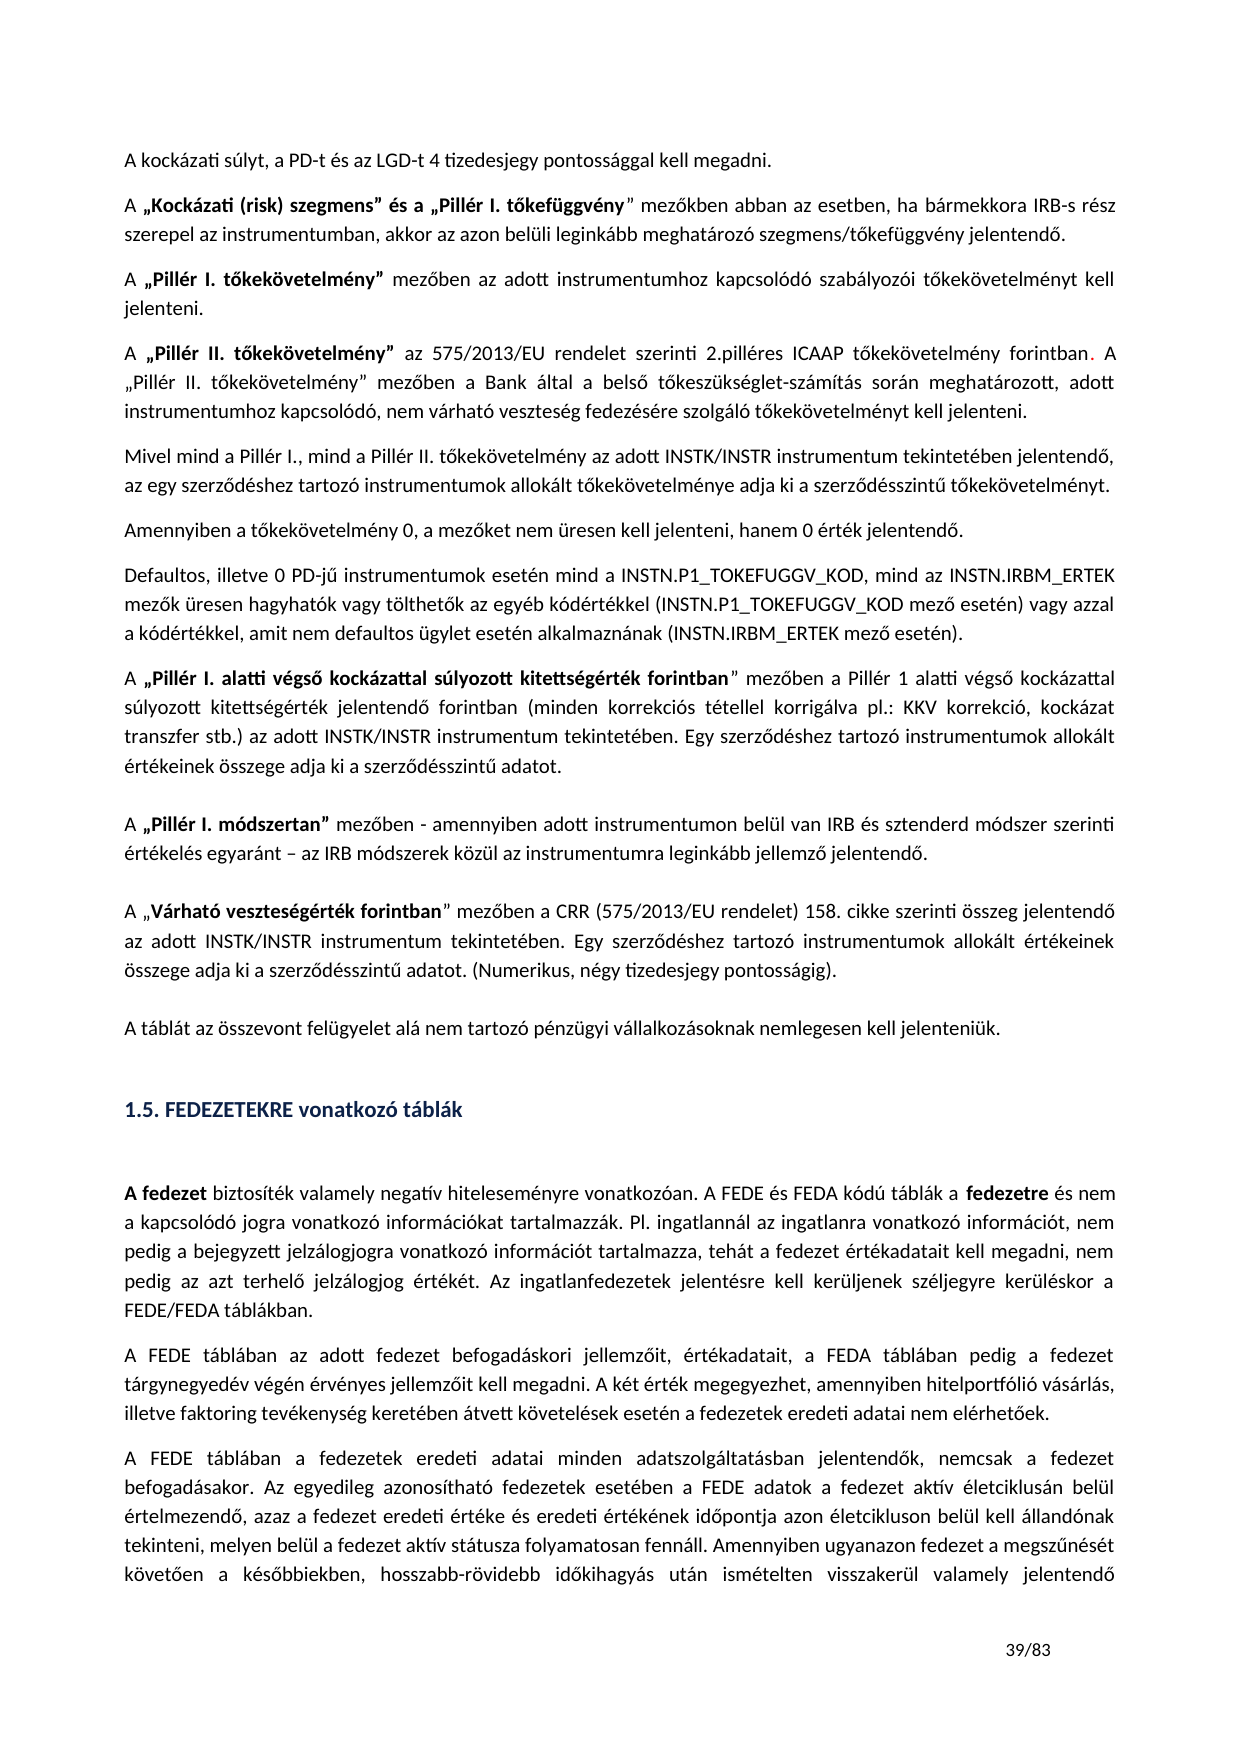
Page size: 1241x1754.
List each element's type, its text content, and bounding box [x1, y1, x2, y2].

text A táblát az összevont felügyelet alá nem tartozó pénzügyi vállalkozásoknak nemlegesen kell jelenteniük. [124, 1015, 1116, 1041]
text A „Pillér I. tőkekövetelmény” mezőben az adott instrumentumhoz kapcsolódó szabályozói tőkekövetelményt kell jelenteni. [124, 266, 1116, 321]
text A kockázati súlyt, a PD-t és az LGD-t 4 tizedesjegy pontossággal kell megadni. [124, 148, 1116, 173]
text Mivel mind a Pillér I., mind a Pillér II. tőkekövetelmény az adott INSTK/INSTR instrumentum tekintetében jelentendő, az egy szerződéshez tartozó instrumentumok allokált tőkekövetelménye adja ki a szerződésszintű tőkekövetelményt. [124, 443, 1116, 498]
text Defaultos, illetve 0 PD-jű instrumentumok esetén mind a INSTN.P1_TOKEFUGGV_KOD, mind az INSTN.IRBM_ERTEK mezők üresen hagyhatók vagy tölthetők az egyéb kódértékkel (INSTN.P1_TOKEFUGGV_KOD mező esetén) vagy azzal a kódértékkel, amit nem defaultos ügylet esetén alkalmaznának (INSTN.IRBM_ERTEK mező esetén). [124, 562, 1116, 646]
text A „Kockázati (risk) szegmens” és a „Pillér I. tőkefüggvény” mezőkben abban az esetben, ha bármekkora IRB-s rész szerepel az instrumentumban, akkor az azon belüli leginkább meghatározó szegmens/tőkefüggvény jelentendő. [124, 192, 1116, 247]
text A FEDE táblában az adott fedezet befogadáskori jellemzőit, értékadatait, a FEDA táblában pedig a fedezet tárgynegyedév végén érvényes jellemzőit kell megadni. A két érték megegyezhet, amennyiben hitelportfólió vásárlás, illetve faktoring tevékenység keretében átvett követelések esetén a fedezetek eredeti adatai nem elérhetőek. [124, 1342, 1116, 1426]
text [124, 1445, 1116, 1587]
text A „Pillér II. tőkekövetelmény” az 575/2013/EU rendelet szerinti 2.pilléres ICAAP tőkekövetelmény forintban. A „Pillér II. tőkekövetelmény” mezőben a Bank által a belső tőkeszükséglet-számítás során meghatározott, adott instrumentumhoz kapcsolódó, nem várható veszteség fedezésére szolgáló tőkekövetelményt kell jelenteni. [124, 340, 1116, 424]
text A fedezet biztosíték valamely negatív hiteleseményre vonatkozóan. A FEDE és FEDA kódú táblák a fedezetre és nem a kapcsolódó jogra vonatkozó információkat tartalmazzák. Pl. ingatlannál az ingatlanra vonatkozó információt, nem pedig a bejegyzett jelzálogjogra vonatkozó információt tartalmazza, tehát a fedezet értékadatait kell megadni, nem pedig az azt terhelő jelzálogjog értékét. Az ingatlanfedezetek jelentésre kell kerüljenek széljegyre kerüléskor a FEDE/FEDA táblákban. [124, 1180, 1116, 1322]
text A „Várható veszteségérték forintban” mezőben a CRR (575/2013/EU rendelet) 158. cikke szerinti összeg jelentendő az adott INSTK/INSTR instrumentum tekintetében. Egy szerződéshez tartozó instrumentumok allokált értékeinek összege adja ki a szerződésszintű adatot. (Numerikus, négy tizedesjegy pontosságig). [124, 899, 1116, 982]
text Amennyiben a tőkekövetelmény 0, a mezőket nem üresen kell jelenteni, hanem 0 érték jelentendő. [124, 517, 1116, 543]
subtitle FEDEZETEKRE vonatkozó táblák [124, 1096, 1116, 1124]
text A „Pillér I. alatti végső kockázattal súlyozott kitettségérték forintban” mezőben a Pillér 1 alatti végső kockázattal súlyozott kitettségérték jelentendő forintban (minden korrekciós tétellel korrigálva pl.: KKV korrekció, kockázat transzfer stb.) az adott INSTK/INSTR instrumentum tekintetében. Egy szerződéshez tartozó instrumentumok allokált értékeinek összege adja ki a szerződésszintű adatot. [124, 665, 1116, 778]
text A „Pillér I. módszertan” mezőben - amennyiben adott instrumentumon belül van IRB és sztenderd módszer szerinti értékelés egyaránt – az IRB módszerek közül az instrumentumra leginkább jellemző jelentendő. [124, 811, 1116, 866]
